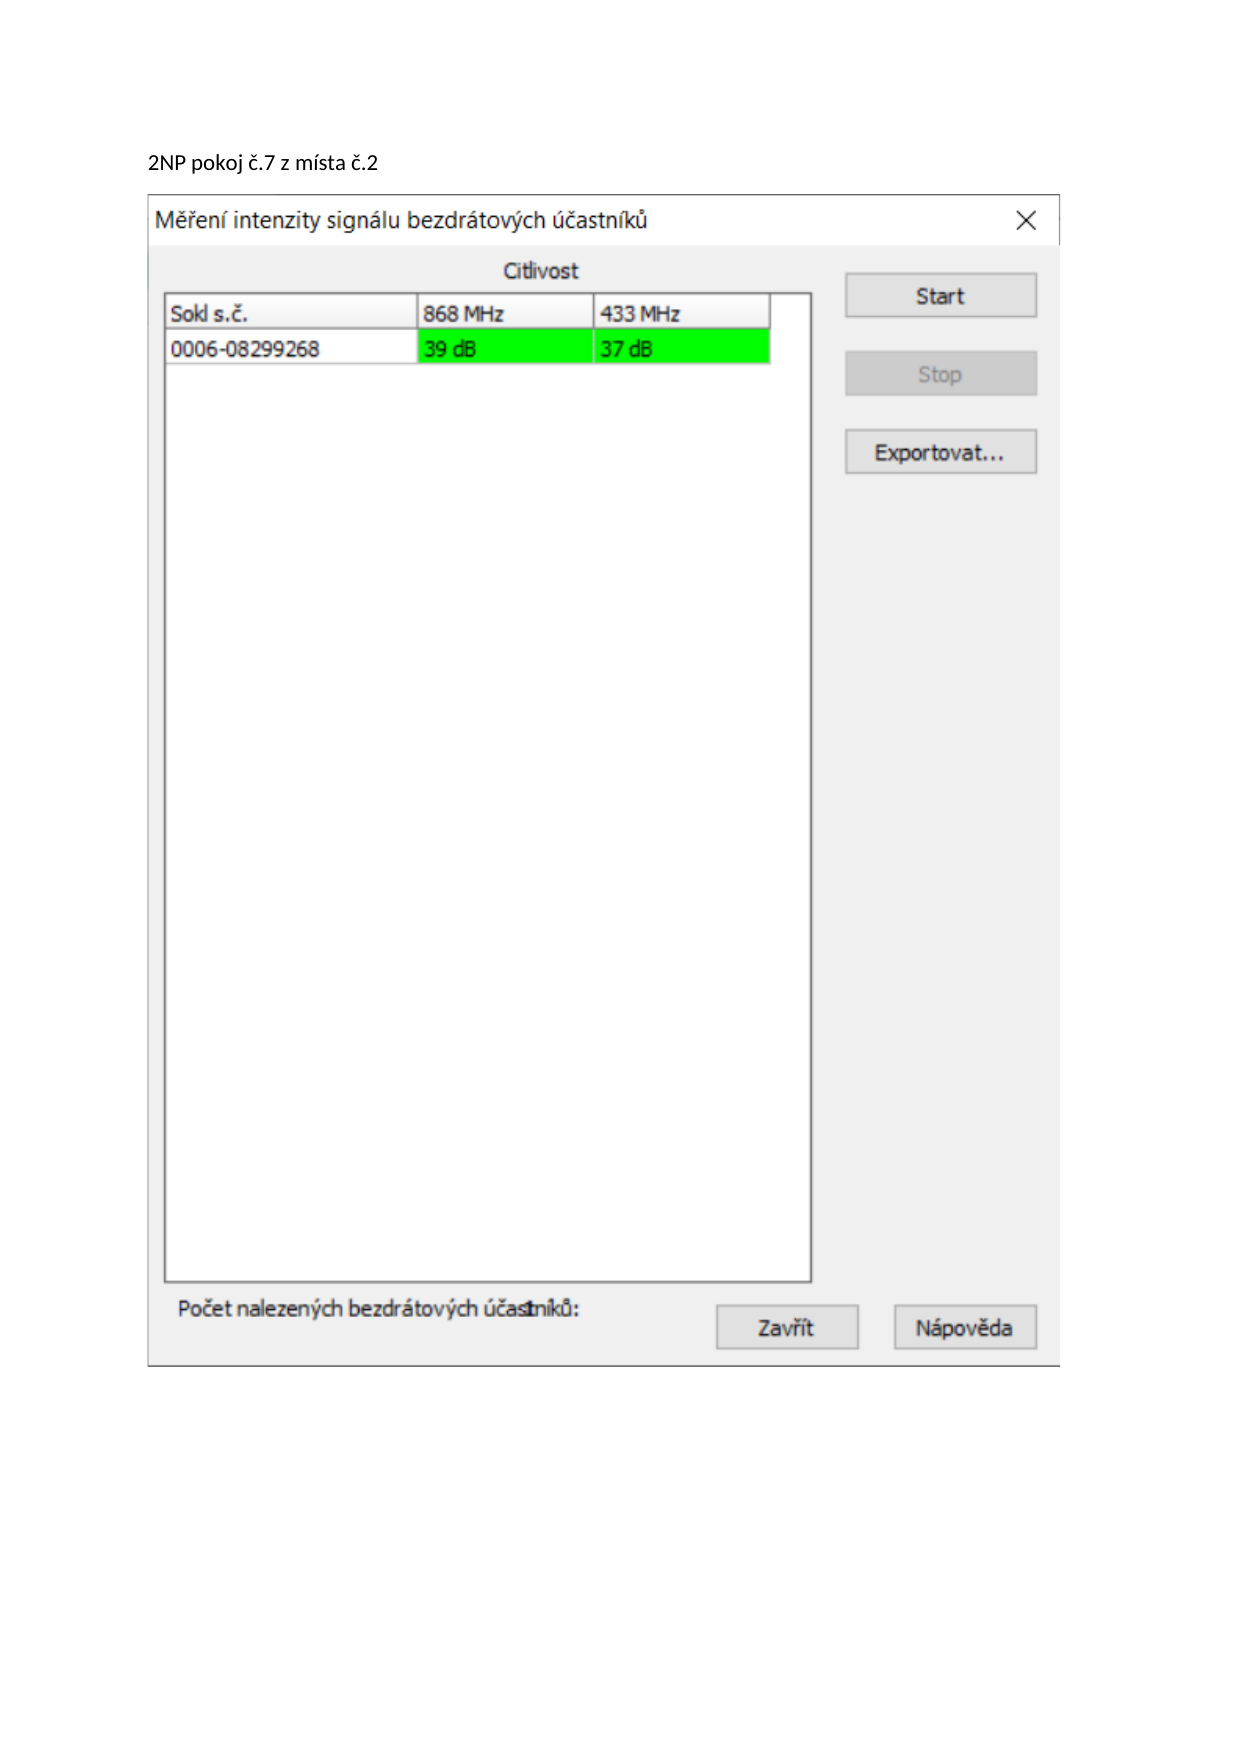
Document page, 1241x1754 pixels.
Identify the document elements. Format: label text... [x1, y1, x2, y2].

picture [147, 194, 1060, 1367]
text 2NP pokoj č.7 z místa č.2 [148, 148, 1093, 176]
